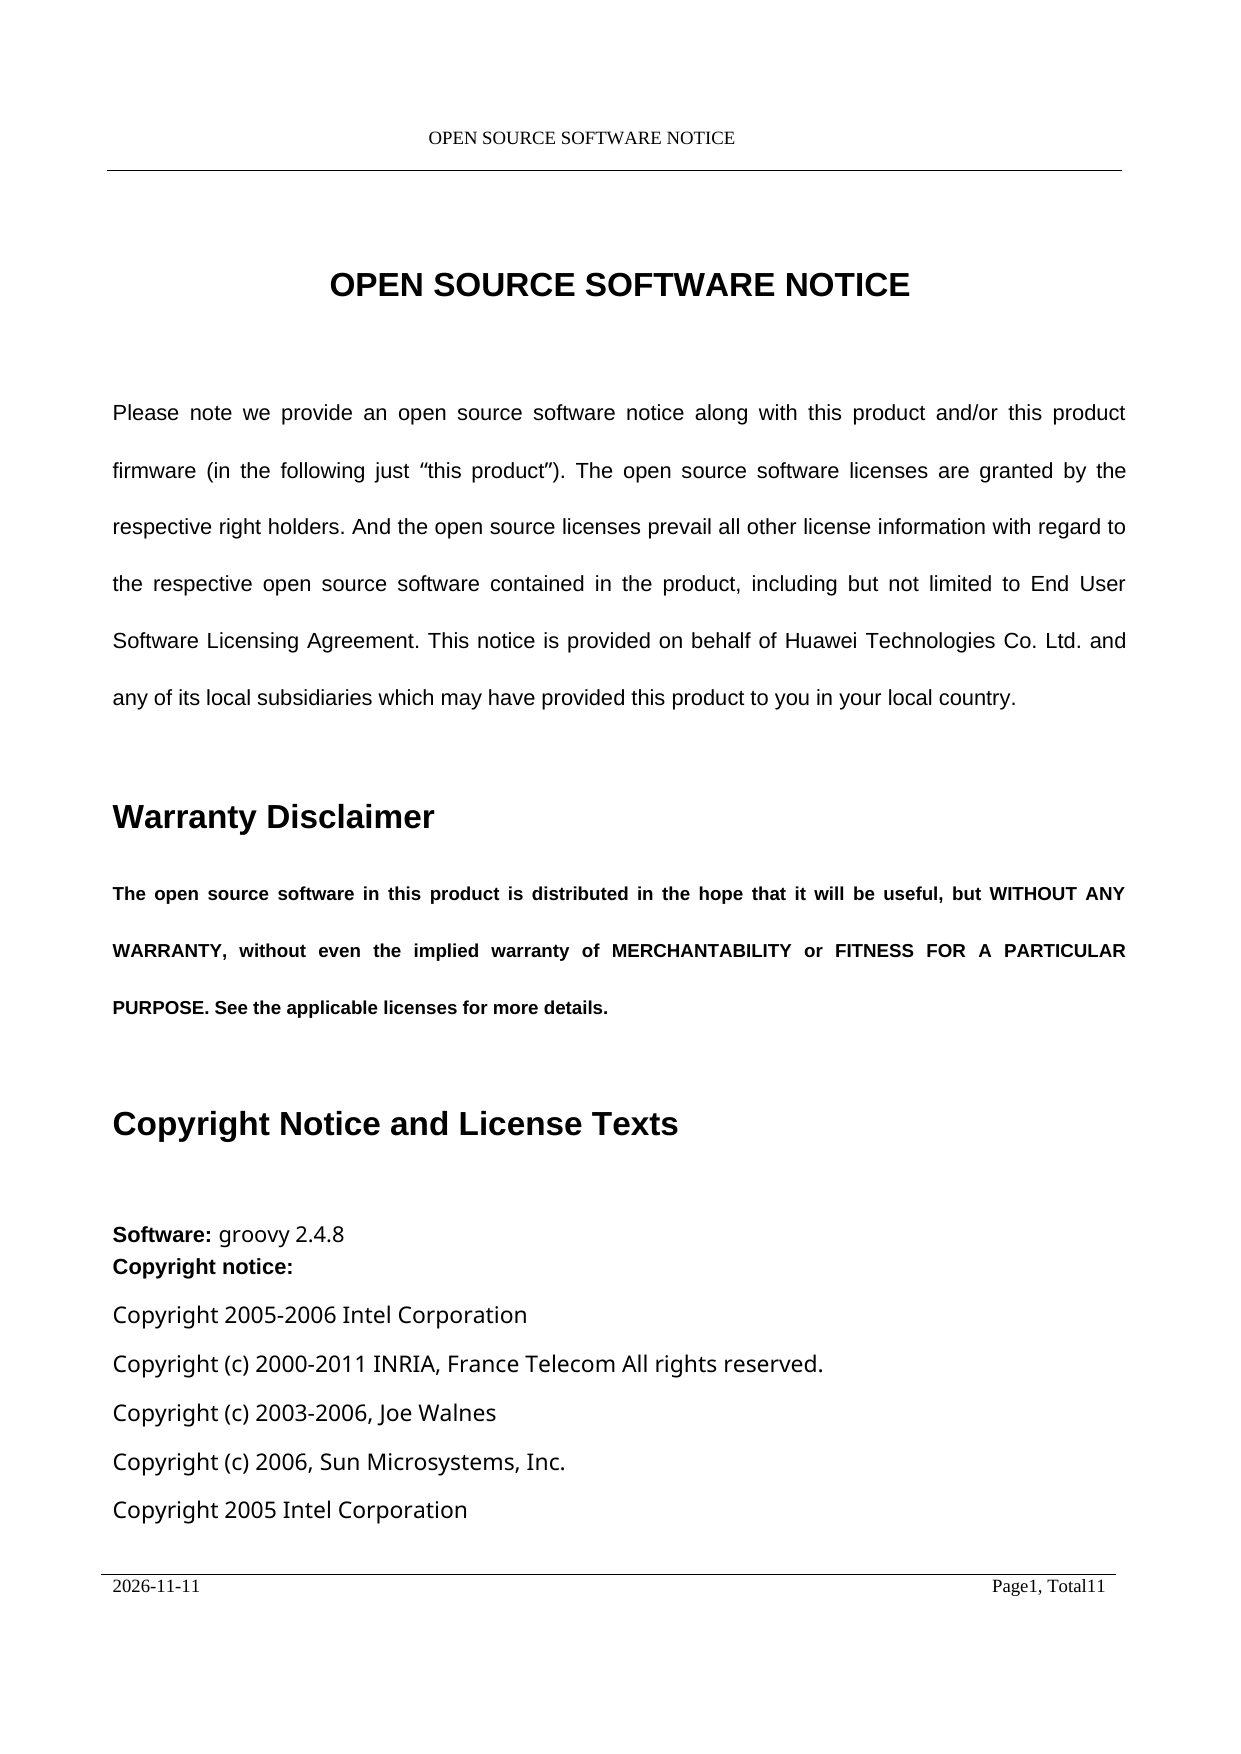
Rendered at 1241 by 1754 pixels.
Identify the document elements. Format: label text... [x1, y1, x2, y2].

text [112, 1250, 1128, 1526]
text The open source software in this product is distributed in the hope that it will be useful, but WITHOUT ANY WARRANTY, without even the implied warranty of MERCHANTABILITY or FITNESS FOR A PARTICULAR PURPOSE. See the applicable licenses for more details. [112, 877, 1128, 1024]
text Please note we provide an open source software notice along with this product and/or this product firmware (in the following just “this product”). The open source software licenses are granted by the respective right holders. And the open source licenses prevail all other license information with regard to the respective open source software contained in the product, including but not limited to End User Software Licensing Agreement. This notice is provided on behalf of Huawei Technologies Co. Ltd. and any of its local subsidiaries which may have provided this product to you in your local country. [112, 397, 1128, 713]
text Copyright Notice and License Texts [112, 1091, 1128, 1156]
text Warranty Disclaimer [112, 784, 1128, 849]
text Software: groovy 2.4.8 [112, 1217, 1128, 1250]
text OPEN SOURCE SOFTWARE NOTICE [112, 251, 1128, 316]
